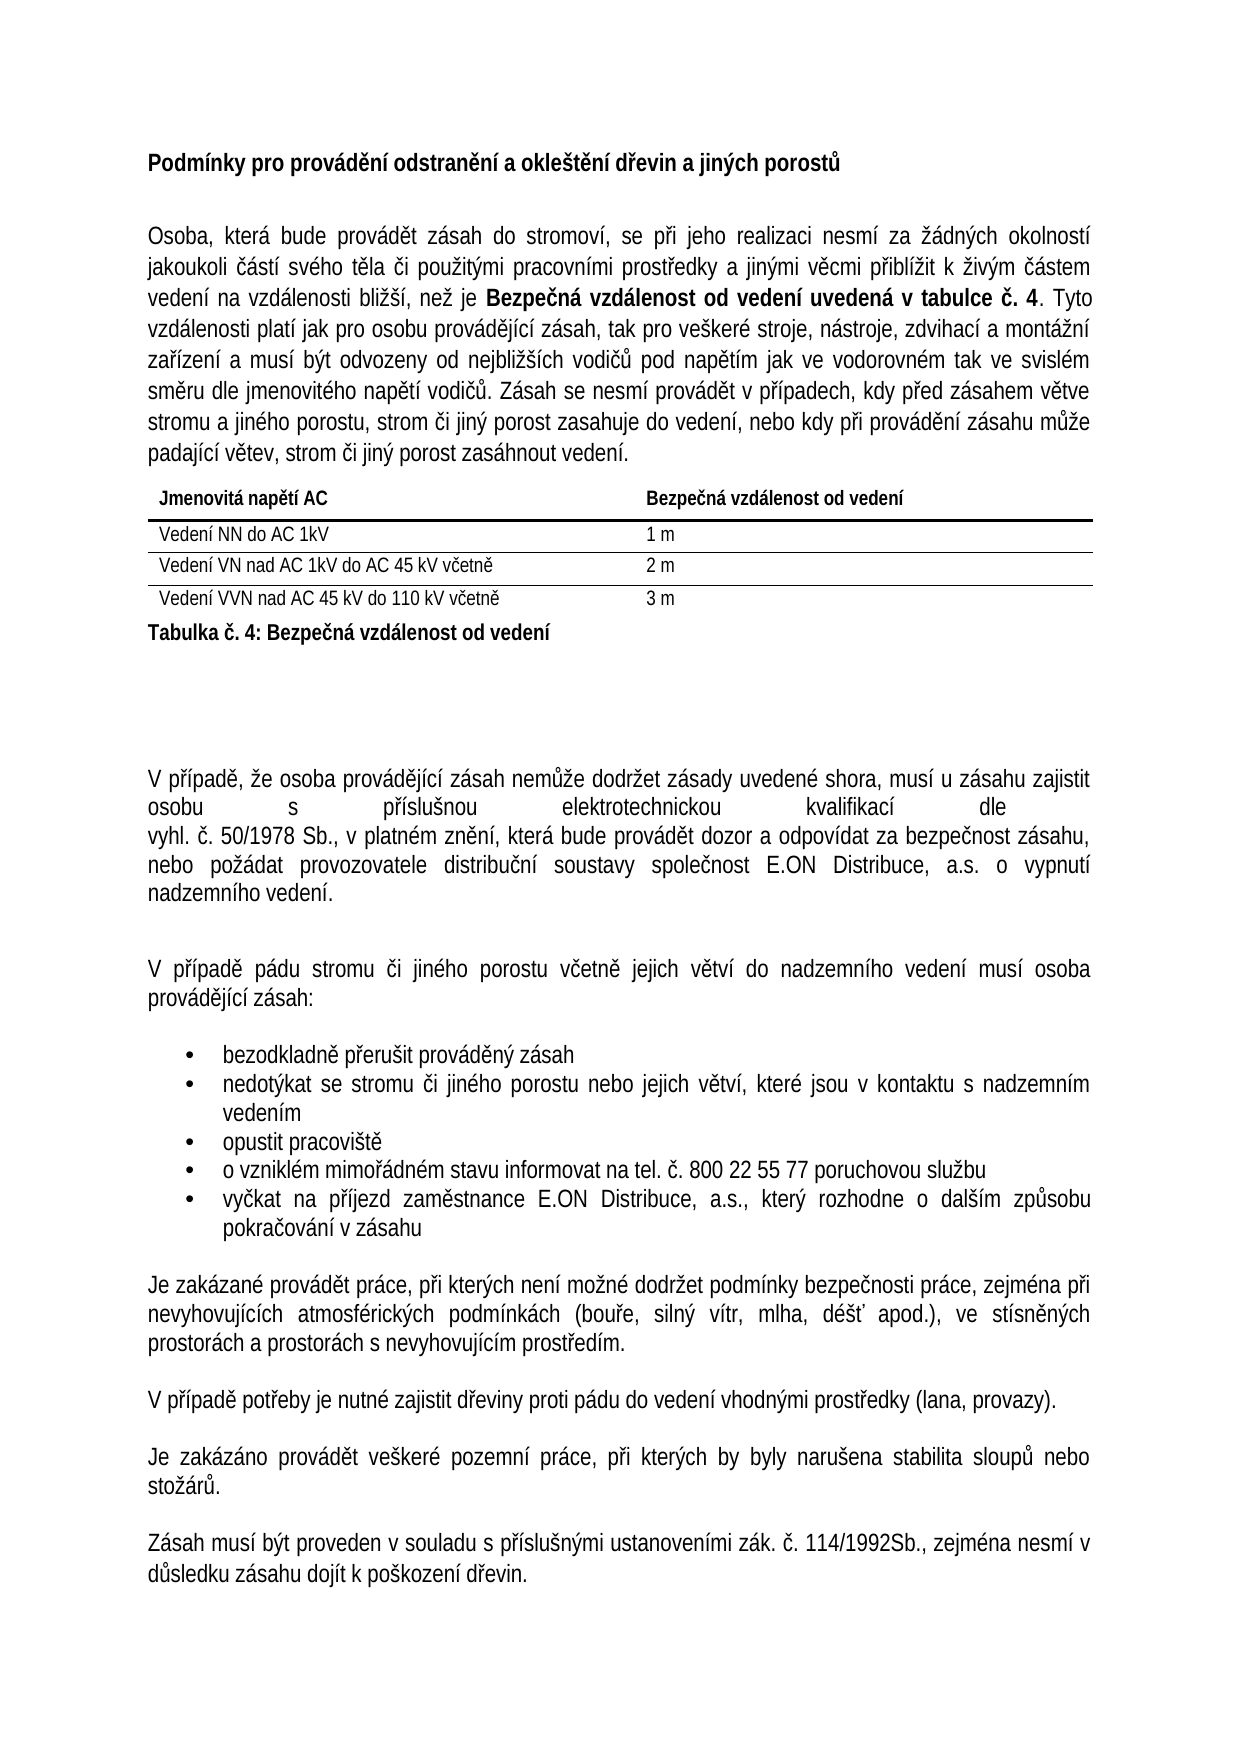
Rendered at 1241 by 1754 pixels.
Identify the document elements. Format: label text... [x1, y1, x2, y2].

table_cell 2 m [635, 553, 1093, 585]
text Je zakázáno provádět veškeré pozemní práce, při kterých by byly narušena stabilita sloupů nebo stožárů. [148, 1442, 1093, 1499]
text Je zakázané provádět práce, při kterých není možné dodržet podmínky bezpečnosti práce, zejména při nevyhovujících atmosférických podmínkách (bouře, silný vítr, mlha, déšť apod.), ve stísněných prostorách a prostorách s nevyhovujícím prostředím. [148, 1270, 1093, 1356]
text Osoba, která bude provádět zásah do stromoví, se při jeho realizaci nesmí za žádných okolností jakoukoli částí svého těla či použitými pracovními prostředky a jinými věcmi přiblížit k živým částem vedení na vzdálenosti bližší, než je Bezpečná vzdálenost od vedení uvedená v tabulce č. 4. Tyto vzdálenosti platí jak pro osobu provádějící zásah, tak pro veškeré stroje, nástroje, zdvihací a montážní zařízení a musí být odvozeny od nejbližších vodičů pod napětím jak ve vodorovném tak ve svislém směru dle jmenovitého napětí vodičů. Zásah se nesmí provádět v případech, kdy před zásahem větve stromu a jiného porostu, strom či jiný porost zasahuje do vedení, nebo kdy při provádění zásahu může padající větev, strom či jiný porost zasáhnout vedení. [148, 221, 1093, 467]
text V případě, že osoba provádějící zásah nemůže dodržet zásady uvedené shora, musí u zásahu zajistit osobu s příslušnou elektrotechnickou kvalifikací dle vyhl. č. 50/1978 Sb., v platném znění, která bude provádět dozor a odpovídat za bezpečnost zásahu, nebo požádat provozovatele distribuční soustavy společnost E.ON Distribuce, a.s. o vypnutí nadzemního vedení. [148, 764, 1093, 907]
table_header Jmenovitá napětí AC [148, 486, 635, 519]
text Tabulka č. 4: Bezpečná vzdálenost od vedení [148, 618, 1093, 645]
list o vzniklém mimořádném stavu informovat na tel. č. 800 22 55 77 poruchovou službu [185, 1155, 1093, 1184]
list nedotýkat se stromu či jiného porostu nebo jejich větví, které jsou v kontaktu s nadzemním vedením [185, 1069, 1093, 1127]
table_cell 1 m [635, 522, 1093, 552]
list bezodkladně přerušit prováděný zásah [185, 1041, 1093, 1069]
table_cell Vedení VN nad AC 1kV do AC 45 kV včetně [148, 553, 635, 585]
table_cell 3 m [635, 586, 1093, 618]
text V případě pádu stromu či jiného porostu včetně jejich větví do nadzemního vedení musí osoba provádějící zásah: [148, 954, 1093, 1012]
text V případě potřeby je nutné zajistit dřeviny proti pádu do vedení vhodnými prostředky (lana, provazy). [148, 1385, 1093, 1413]
text Podmínky pro provádění odstranění a okleštění dřevin a jiných porostů [148, 148, 1093, 176]
list vyčkat na příjezd zaměstnance E.ON Distribuce, a.s., který rozhodne o dalším způsobu pokračování v zásahu [185, 1184, 1093, 1242]
text Zásah musí být proveden v souladu s příslušnými ustanoveními zák. č. 114/1992Sb., zejména nesmí v důsledku zásahu dojít k poškození dřevin. [148, 1528, 1093, 1588]
table_cell Vedení VVN nad AC 45 kV do 110 kV včetně [148, 586, 635, 618]
list opustit pracoviště [185, 1127, 1093, 1155]
table_cell Vedení NN do AC 1kV [148, 522, 635, 552]
table_header Bezpečná vzdálenost od vedení [635, 486, 1093, 519]
